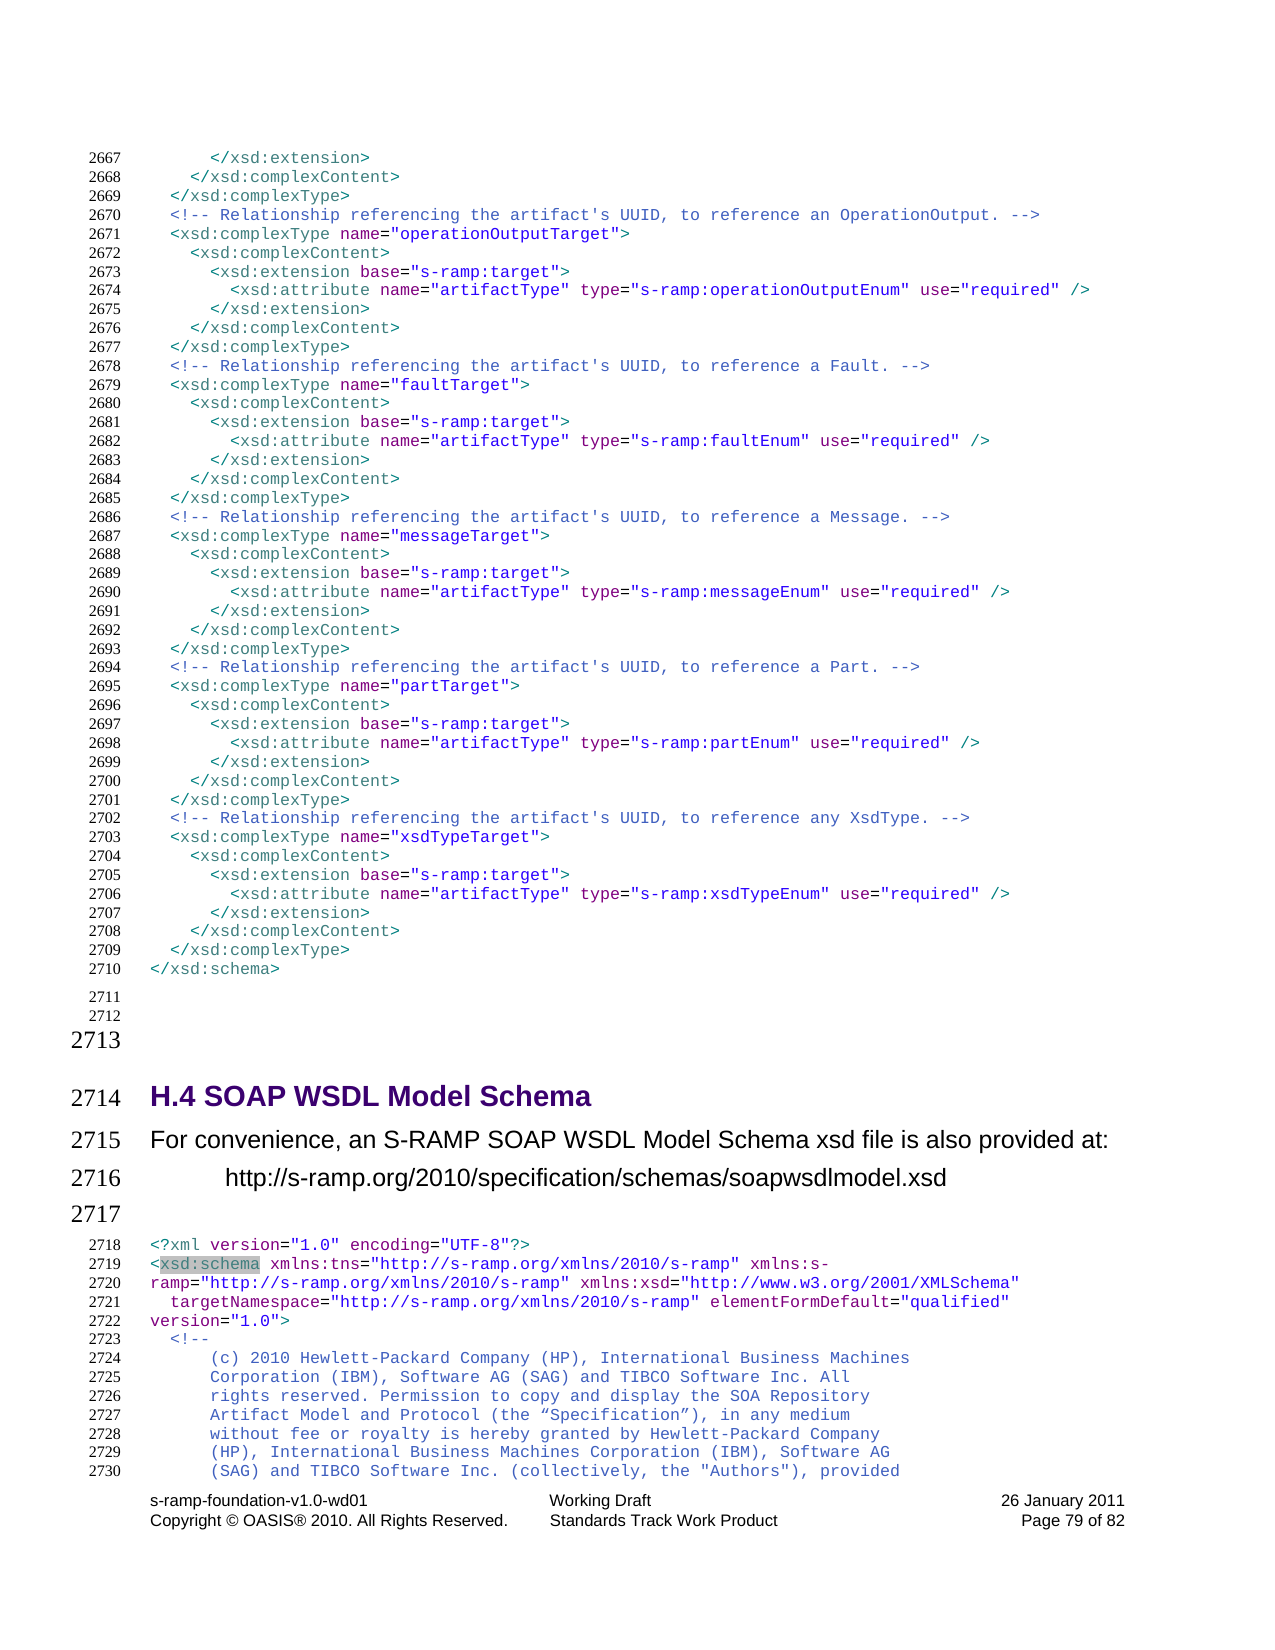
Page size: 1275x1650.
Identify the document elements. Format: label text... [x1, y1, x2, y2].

text <xsd:complexContent> [150, 697, 1125, 716]
text </xsd:complexType> [150, 791, 1125, 810]
text For convenience, an S-RAMP SOAP WSDL Model Schema xsd file is also provided at: [150, 1125, 1125, 1154]
text </xsd:extension> [150, 150, 1125, 169]
text <xsd:extension base="s-ramp:target"> [150, 414, 1125, 433]
text <xsd:attribute name="artifactType" type="s-ramp:xsdTypeEnum" use="required" /> [150, 885, 1125, 904]
text <xsd:attribute name="artifactType" type="s-ramp:messageEnum" use="required" /> [150, 584, 1125, 602]
text http://s-ramp.org/2010/specification/schemas/soapwsdlmodel.xsd [225, 1162, 1125, 1191]
text <xsd:extension base="s-ramp:target"> [150, 716, 1125, 734]
text <xsd:extension base="s-ramp:target"> [150, 866, 1125, 885]
text <xsd:complexType name="operationOutputTarget"> [150, 225, 1125, 244]
text </xsd:complexContent> [150, 169, 1125, 188]
text (SAG) and TIBCO Software Inc. (collectively, the "Authors"), provided [150, 1463, 1125, 1482]
text (HP), International Business Machines Corporation (IBM), Software AG [150, 1444, 1125, 1463]
text </xsd:complexContent> [150, 621, 1125, 640]
text <!-- Relationship referencing the artifact's UUID, to reference any XsdType. --> [150, 810, 1125, 829]
text </xsd:extension> [150, 753, 1125, 772]
text <xsd:attribute name="artifactType" type="s-ramp:faultEnum" use="required" /> [150, 433, 1125, 452]
text <!-- Relationship referencing the artifact's UUID, to reference a Message. --> [150, 508, 1125, 527]
text <xsd:schema xmlns:tns="http://s-ramp.org/xmlns/2010/s-ramp" xmlns:s-ramp="http://s-ramp.org/xmlns/2010/s-ramp" xmlns:xsd="http://www.w3.org/2001/XMLSchema" [150, 1256, 1125, 1293]
subtitle SOAP WSDL Model Schema [150, 1079, 1125, 1113]
text </xsd:schema> [150, 961, 1125, 979]
text Corporation (IBM), Software AG (SAG) and TIBCO Software Inc. All [150, 1369, 1125, 1387]
text </xsd:extension> [150, 452, 1125, 471]
text <!-- Relationship referencing the artifact's UUID, to reference a Fault. --> [150, 357, 1125, 376]
text <xsd:attribute name="artifactType" type="s-ramp:operationOutputEnum" use="required" /> [150, 282, 1125, 301]
text </xsd:extension> [150, 301, 1125, 320]
text </xsd:complexContent> [150, 923, 1125, 942]
text </xsd:complexContent> [150, 320, 1125, 338]
text <xsd:complexContent> [150, 395, 1125, 414]
text <xsd:complexContent> [150, 546, 1125, 565]
text <xsd:complexType name="partTarget"> [150, 678, 1125, 697]
text without fee or royalty is hereby granted by Hewlett-Packard Company [150, 1425, 1125, 1444]
text </xsd:complexType> [150, 188, 1125, 207]
text </xsd:extension> [150, 904, 1125, 923]
text <xsd:extension base="s-ramp:target"> [150, 263, 1125, 282]
text Artifact Model and Protocol (the “Specification”), in any medium [150, 1406, 1125, 1425]
text <!-- Relationship referencing the artifact's UUID, to reference a Part. --> [150, 659, 1125, 678]
text rights reserved. Permission to copy and display the SOA Repository [150, 1387, 1125, 1406]
text </xsd:complexType> [150, 640, 1125, 659]
text </xsd:complexType> [150, 942, 1125, 961]
text </xsd:extension> [150, 602, 1125, 621]
text <!-- Relationship referencing the artifact's UUID, to reference an OperationOutput. --> [150, 207, 1125, 225]
text </xsd:complexType> [150, 338, 1125, 357]
text </xsd:complexContent> [150, 772, 1125, 791]
text <!-- [150, 1331, 1125, 1350]
text (c) 2010 Hewlett-Packard Company (HP), International Business Machines [150, 1350, 1125, 1369]
text <xsd:extension base="s-ramp:target"> [150, 565, 1125, 584]
text <xsd:complexType name="faultTarget"> [150, 376, 1125, 395]
text </xsd:complexType> [150, 489, 1125, 508]
text <xsd:complexType name="xsdTypeTarget"> [150, 829, 1125, 848]
text </xsd:complexContent> [150, 471, 1125, 489]
text <?xml version="1.0" encoding="UTF-8"?> [150, 1237, 1125, 1256]
text <xsd:complexContent> [150, 848, 1125, 866]
text <xsd:complexContent> [150, 244, 1125, 263]
text <xsd:attribute name="artifactType" type="s-ramp:partEnum" use="required" /> [150, 734, 1125, 753]
text <xsd:complexType name="messageTarget"> [150, 527, 1125, 546]
text targetNamespace="http://s-ramp.org/xmlns/2010/s-ramp" elementFormDefault="qualified" version="1.0"> [150, 1293, 1125, 1331]
